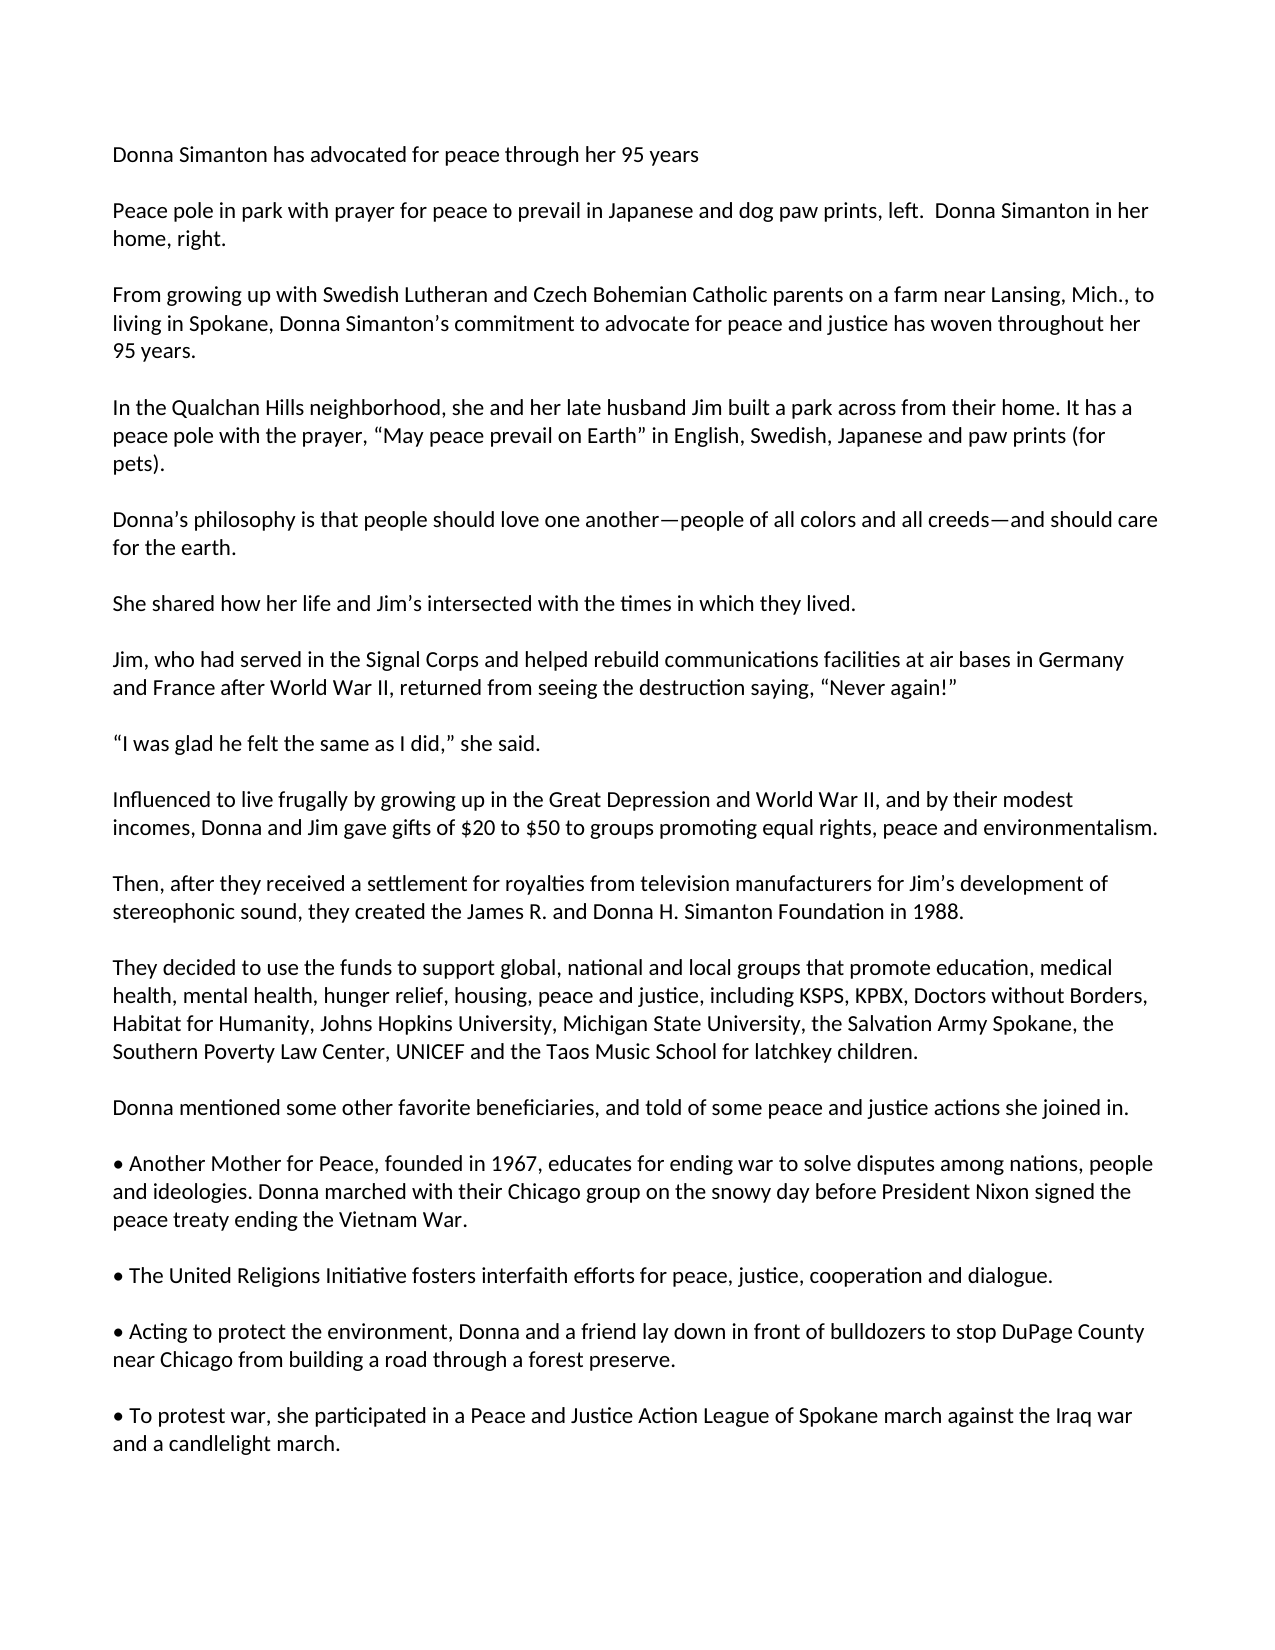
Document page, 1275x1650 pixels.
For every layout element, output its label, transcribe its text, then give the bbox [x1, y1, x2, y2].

text “I was glad he felt the same as I did,” she said. [112, 729, 1162, 757]
text • To protest war, she participated in a Peace and Justice Action League of Spokane march against the Iraq war and a candlelight march. [112, 1401, 1162, 1457]
text • The United Religions Initiative fosters interfaith efforts for peace, justice, cooperation and dialogue. [112, 1261, 1162, 1289]
text Then, after they received a settlement for royalties from television manufacturers for Jim’s development of stereophonic sound, they created the James R. and Donna H. Simanton Foundation in 1988. [112, 869, 1162, 925]
text Donna mentioned some other favorite beneficiaries, and told of some peace and justice actions she joined in. [112, 1093, 1162, 1121]
text • Another Mother for Peace, founded in 1967, educates for ending war to solve disputes among nations, people and ideologies. Donna marched with their Chicago group on the snowy day before President Nixon signed the peace treaty ending the Vietnam War. [112, 1149, 1162, 1233]
text Donna’s philosophy is that people should love one another—people of all colors and all creeds—and should care for the earth. [112, 505, 1162, 561]
text Donna Simanton has advocated for peace through her 95 years [112, 141, 1162, 168]
text She shared how her life and Jim’s intersected with the times in which they lived. [112, 589, 1162, 617]
text They decided to use the funds to support global, national and local groups that promote education, medical health, mental health, hunger relief, housing, peace and justice, including KSPS, KPBX, Doctors without Borders, Habitat for Humanity, Johns Hopkins University, Michigan State University, the Salvation Army Spokane, the Southern Poverty Law Center, UNICEF and the Taos Music School for latchkey children. [112, 953, 1162, 1065]
text • Acting to protect the environment, Donna and a friend lay down in front of bulldozers to stop DuPage County near Chicago from building a road through a forest preserve. [112, 1317, 1162, 1373]
text In the Qualchan Hills neighborhood, she and her late husband Jim built a park across from their home. It has a peace pole with the prayer, “May peace prevail on Earth” in English, Swedish, Japanese and paw prints (for pets). [112, 393, 1162, 477]
text Peace pole in park with prayer for peace to prevail in Japanese and dog paw prints, left. Donna Simanton in her home, right. [112, 197, 1162, 253]
text Jim, who had served in the Signal Corps and helped rebuild communications facilities at air bases in Germany and France after World War II, returned from seeing the destruction saying, “Never again!” [112, 645, 1162, 701]
text Influenced to live frugally by growing up in the Great Depression and World War II, and by their modest incomes, Donna and Jim gave gifts of $20 to $50 to groups promoting equal rights, peace and environmentalism. [112, 785, 1162, 841]
text From growing up with Swedish Lutheran and Czech Bohemian Catholic parents on a farm near Lansing, Mich., to living in Spokane, Donna Simanton’s commitment to advocate for peace and justice has woven throughout her 95 years. [112, 281, 1162, 365]
